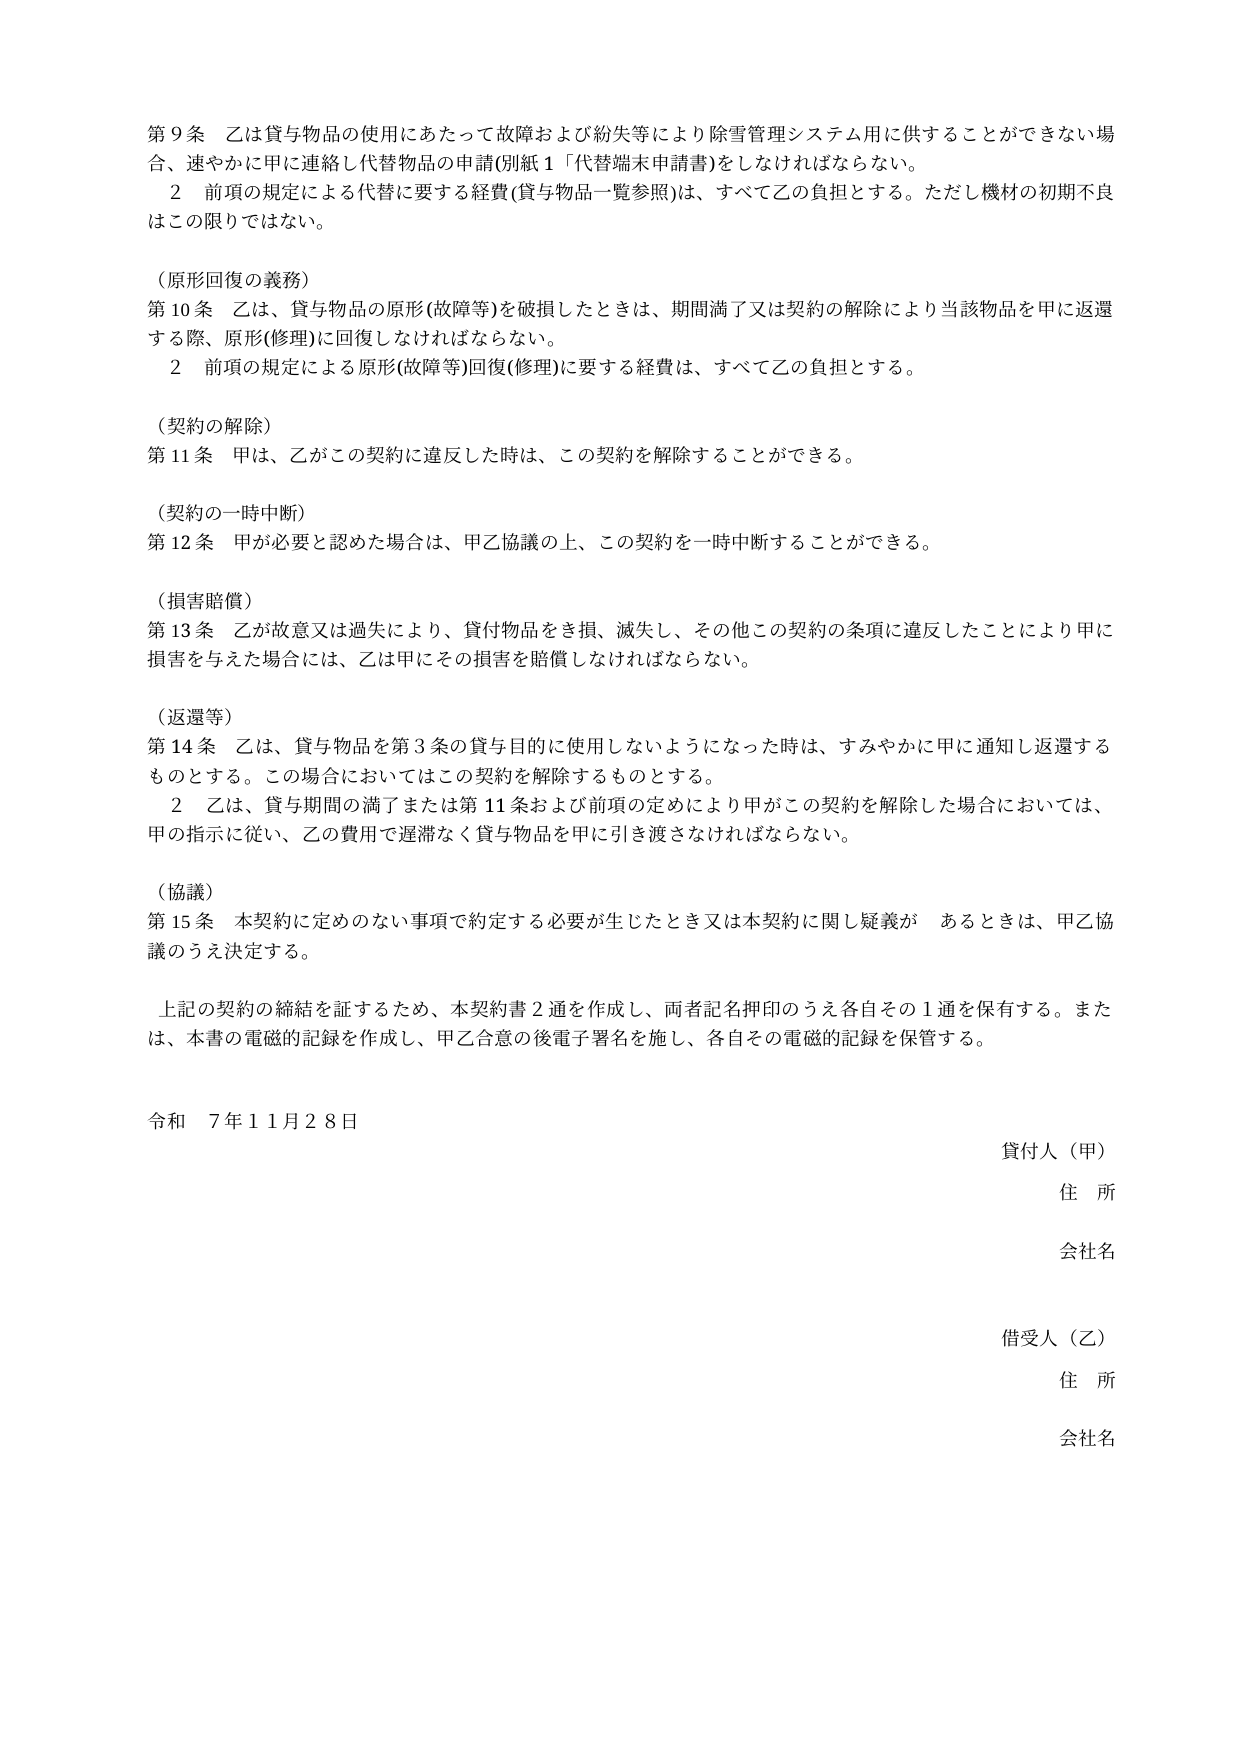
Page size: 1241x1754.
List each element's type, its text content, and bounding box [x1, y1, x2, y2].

text 借受人（乙） [148, 1322, 1116, 1351]
text （損害賠償） [148, 585, 1116, 614]
text 第15条 本契約に定めのない事項で約定する必要が生じたとき又は本契約に関し疑義が あるときは、甲乙協議のうえ決定する。 [148, 906, 1116, 964]
text 第９条 乙は貸与物品の使用にあたって故障および紛失等により除雪管理システム用に供することができない場合、速やかに甲に連絡し代替物品の申請(別紙1「代替端末申請書)をしなければならない。 [148, 118, 1116, 176]
text 住 所 [148, 1364, 1116, 1393]
text （原形回復の義務） [148, 264, 1116, 293]
text 上記の契約の締結を証するため、本契約書２通を作成し、両者記名押印のうえ各自その１通を保有する。または、本書の電磁的記録を作成し、甲乙合意の後電子署名を施し、各自その電磁的記録を保管する。 [148, 993, 1116, 1051]
text 第10条 乙は、貸与物品の原形(故障等)を破損したときは、期間満了又は契約の解除により当該物品を甲に返還する際、原形(修理)に回復しなければならない。 [148, 293, 1116, 351]
text 第13条 乙が故意又は過失により、貸付物品をき損、滅失し、その他この契約の条項に違反したことにより甲に損害を与えた場合には、乙は甲にその損害を賠償しなければならない。 [148, 614, 1116, 672]
text （返還等） [148, 701, 1116, 731]
text 第12条 甲が必要と認めた場合は、甲乙協議の上、この契約を一時中断することができる。 [148, 526, 1116, 556]
text 会社名 [148, 1422, 1116, 1451]
text （契約の解除） [148, 410, 1116, 439]
text （協議） [148, 876, 1116, 906]
text ２ 前項の規定による代替に要する経費(貸与物品一覧参照)は、すべて乙の負担とする。ただし機材の初期不良はこの限りではない。 [148, 176, 1116, 235]
text 令和 ７年１１月２８日 [148, 1106, 1116, 1135]
text （契約の一時中断） [148, 497, 1116, 526]
text ２ 乙は、貸与期間の満了または第11条および前項の定めにより甲がこの契約を解除した場合においては、甲の指示に従い、乙の費用で遅滞なく貸与物品を甲に引き渡さなければならない。 [148, 789, 1116, 847]
text 貸付人（甲） [148, 1135, 1116, 1164]
text 会社名 [148, 1235, 1116, 1264]
text 住 所 [148, 1176, 1116, 1206]
text 第11条 甲は、乙がこの契約に違反した時は、この契約を解除することができる。 [148, 439, 1116, 468]
text 第14条 乙は、貸与物品を第３条の貸与目的に使用しないようになった時は、すみやかに甲に通知し返還するものとする。この場合においてはこの契約を解除するものとする。 [148, 731, 1116, 789]
text ２ 前項の規定による原形(故障等)回復(修理)に要する経費は、すべて乙の負担とする。 [148, 351, 1116, 381]
